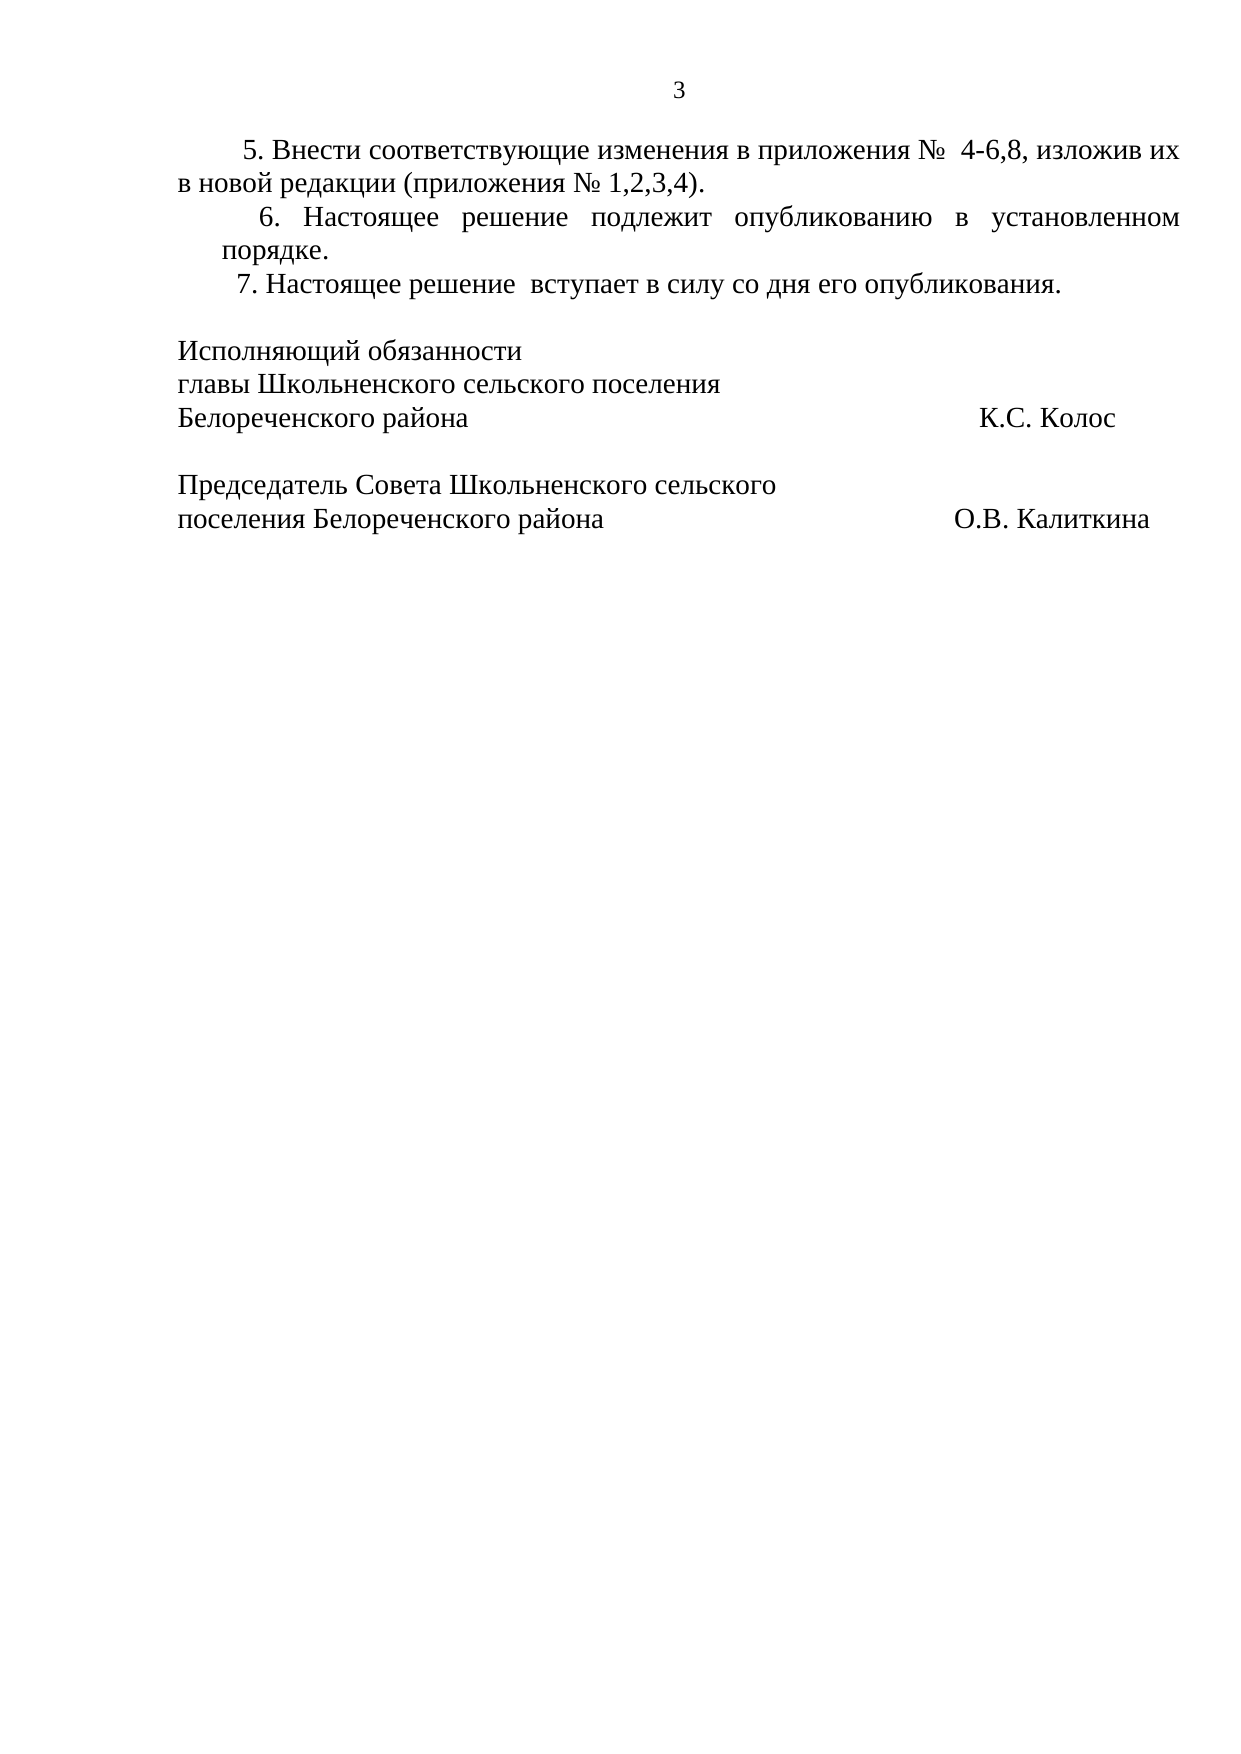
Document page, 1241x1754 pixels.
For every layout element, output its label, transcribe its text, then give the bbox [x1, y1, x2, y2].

text 7. Настоящее решение вступает в силу со дня его опубликования. [222, 266, 1181, 299]
text главы Школьненского сельского поселения [177, 367, 1181, 400]
text поселения Белореченского района О.В. Калиткина [177, 501, 1181, 534]
text Председатель Совета Школьненского сельского [177, 467, 1181, 501]
text Белореченского района К.С. Колос [177, 400, 1181, 434]
text 6. Настоящее решение подлежит опубликованию в установленном порядке. [222, 199, 1181, 266]
text 5. Внести соответствующие изменения в приложения № 4-6,8, изложив их в новой редакции (приложения № 1,2,3,4). [177, 132, 1181, 199]
text Исполняющий обязанности [177, 333, 1181, 367]
